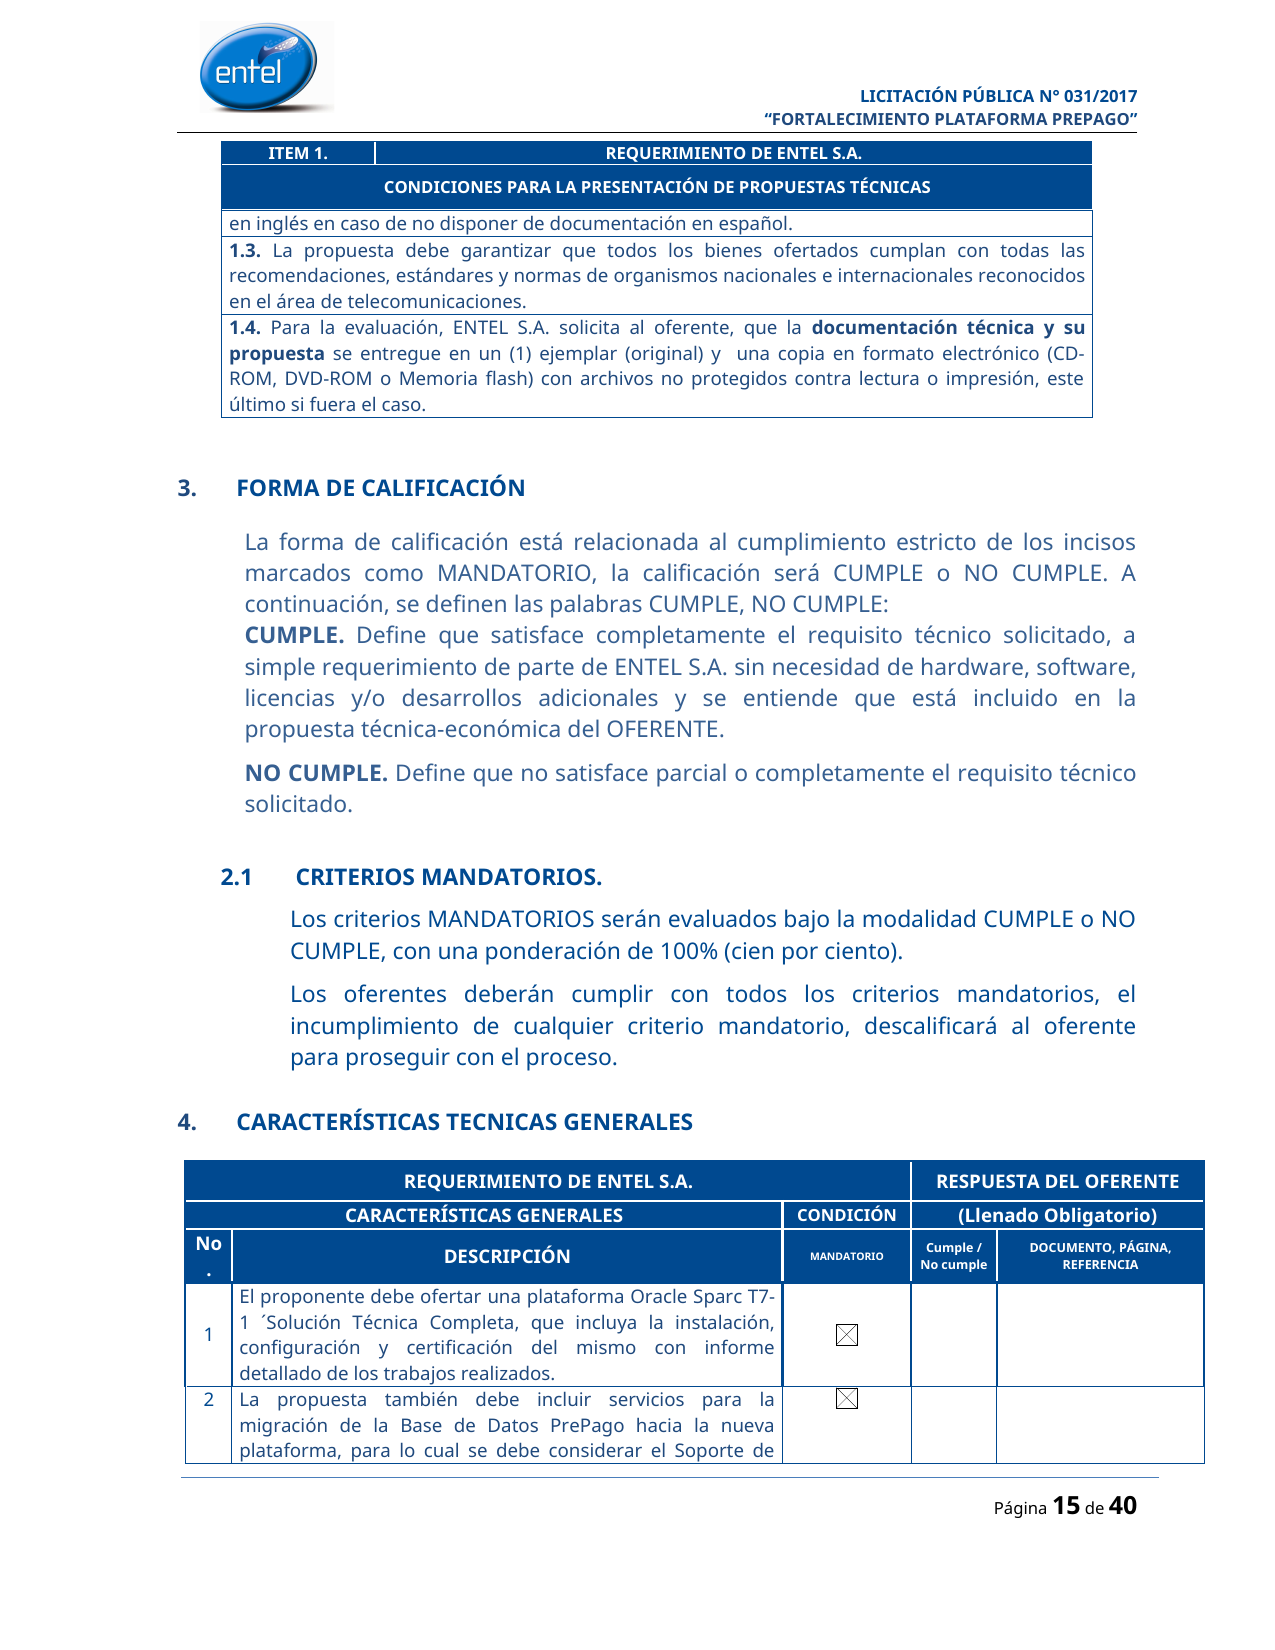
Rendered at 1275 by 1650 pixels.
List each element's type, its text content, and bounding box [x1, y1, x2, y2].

list Los criterios MANDATORIOS serán evaluados bajo la modalidad CUMPLE o NO CUMPLE, con una ponderación de 100% (cien por ciento). [290, 903, 1137, 966]
table_cell [997, 1387, 1204, 1463]
table_cell El proponente debe ofertar una plataforma Oracle Sparc T7-1 ´Solución Técnica Completa, que incluya la instalación, configuración y certificación del mismo con informe detallado de los trabajos realizados. [233, 1284, 781, 1386]
table_cell CONDICIONES PARA LA PRESENTACIÓN DE PROPUESTAS TÉCNICAS [222, 165, 1092, 209]
table_cell No. [186, 1230, 231, 1281]
table_cell [783, 1387, 911, 1463]
table_cell (Llenado Obligatorio) [912, 1202, 1203, 1228]
table_header RESPUESTA DEL OFERENTE [912, 1162, 1203, 1200]
table_cell CONDICIÓN [784, 1202, 910, 1228]
list NO CUMPLE. Define que no satisface parcial o completamente el requisito técnico solicitado. [244, 757, 1137, 819]
list CUMPLE. Define que satisface completamente el requisito técnico solicitado, a simple requerimiento de parte de ENTEL S.A. sin necesidad de hardware, software, licencias y/o desarrollos adicionales y se entiende que está incluido en la propuesta técnica-económica del OFERENTE. [244, 619, 1137, 744]
table_cell [998, 1284, 1203, 1386]
list CARACTERÍSTICAS TECNICAS GENERALES [177, 1106, 1137, 1137]
table_cell MANDATORIO [784, 1230, 910, 1281]
table_cell 1.4. Para la evaluación, ENTEL S.A. solicita al oferente, que la documentación técnica y su propuesta se entregue en un (1) ejemplar (original) y una copia en formato electrónico (CD-ROM, DVD-ROM o Memoria flash) con archivos no protegidos contra lectura o impresión, este último si fuera el caso. [222, 315, 1092, 417]
table_cell CARACTERÍSTICAS GENERALES [186, 1202, 781, 1228]
table_cell 2 [186, 1387, 231, 1463]
table_cell Cumple / No cumple [912, 1230, 996, 1281]
picture [199, 21, 335, 113]
table_cell [912, 1284, 996, 1386]
table_cell DOCUMENTO, PÁGINA, REFERENCIA [998, 1230, 1203, 1281]
table_cell [784, 1284, 910, 1386]
list FORMA DE CALIFICACIÓN [177, 472, 1137, 503]
table_cell 1.3. La propuesta debe garantizar que todos los bienes ofertados cumplan con todas las recomendaciones, estándares y normas de organismos nacionales e internacionales reconocidos en el área de telecomunicaciones. [222, 237, 1092, 314]
list Los oferentes deberán cumplir con todos los criterios mandatorios, el incumplimiento de cualquier criterio mandatorio, descalificará al oferente para proseguir con el proceso. [290, 978, 1137, 1072]
list CRITERIOS MANDATORIOS. [220, 861, 1137, 892]
table_cell DESCRIPCIÓN [233, 1230, 781, 1281]
table_cell [912, 1387, 996, 1463]
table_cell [222, 211, 1092, 236]
table_header ITEM 1. [222, 142, 374, 164]
table_cell 1 [186, 1284, 231, 1386]
list La forma de calificación está relacionada al cumplimiento estricto de los incisos marcados como MANDATORIO, la calificación será CUMPLE o NO CUMPLE. A continuación, se definen las palabras CUMPLE, NO CUMPLE: [244, 526, 1137, 619]
table_header REQUERIMIENTO DE ENTEL S.A. [186, 1162, 910, 1200]
table_header REQUERIMIENTO DE ENTEL S.A. [376, 142, 1092, 164]
